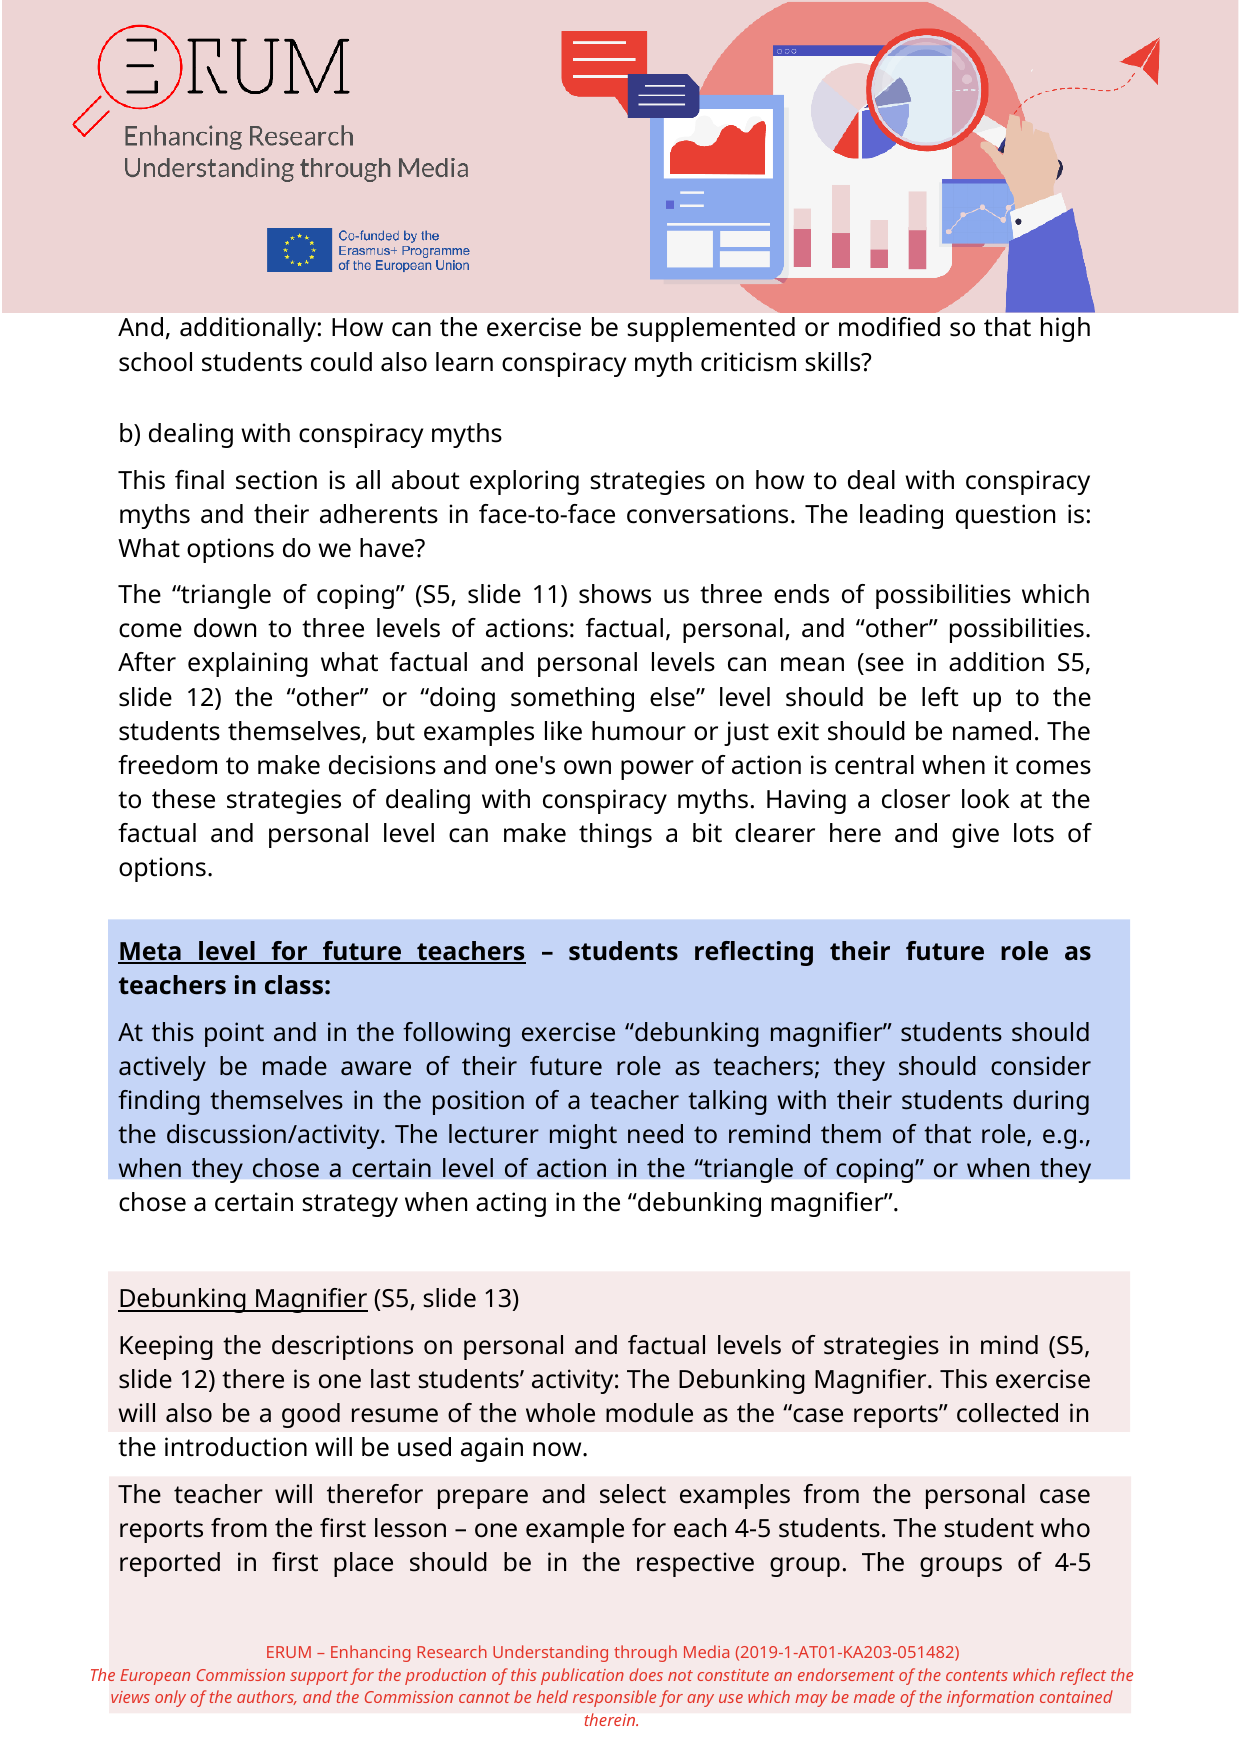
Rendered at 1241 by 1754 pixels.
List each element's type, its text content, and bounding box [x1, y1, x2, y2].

text b) dealing with conspiracy myths [118, 416, 1093, 450]
text The “triangle of coping” (S5, slide 11) shows us three ends of possibilities which come down to three levels of actions: factual, personal, and “other” possibilities. After explaining what factual and personal levels can mean (see in addition S5, slide 12) the “other” or “doing something else” level should be left up to the students themselves, but examples like humour or just exit should be named. The freedom to make decisions and one's own power of action is central when it comes to these strategies of dealing with conspiracy myths. Having a closer look at the factual and personal level can make things a bit clearer here and give lots of options. [118, 577, 1093, 883]
text At this point and in the following exercise “debunking magnifier” students should actively be made aware of their future role as teachers; they should consider finding themselves in the position of a teacher talking with their students during the discussion/activity. The lecturer might need to remind them of that role, e.g., when they chose a certain level of action in the “triangle of coping” or when they chose a certain strategy when acting in the “debunking magnifier”. [118, 1014, 1093, 1218]
text Debunking Magnifier (S5, slide 13) [118, 1281, 1093, 1315]
text This final section is all about exploring strategies on how to deal with conspiracy myths and their adherents in face-to-face conversations. The leading question is: What options do we have? [118, 462, 1093, 564]
text Meta level for future teachers – students reflecting their future role as teachers in class: [118, 933, 1093, 1002]
text And, additionally: How can the exercise be supplemented or modified so that high school students could also learn conspiracy myth criticism skills? [118, 310, 1093, 378]
picture [0, 0, 1241, 313]
text Keeping the descriptions on personal and factual levels of strategies in mind (S5, slide 12) there is one last students’ activity: The Debunking Magnifier. This exercise will also be a good resume of the whole module as the “case reports” collected in the introduction will be used again now. [118, 1328, 1093, 1464]
